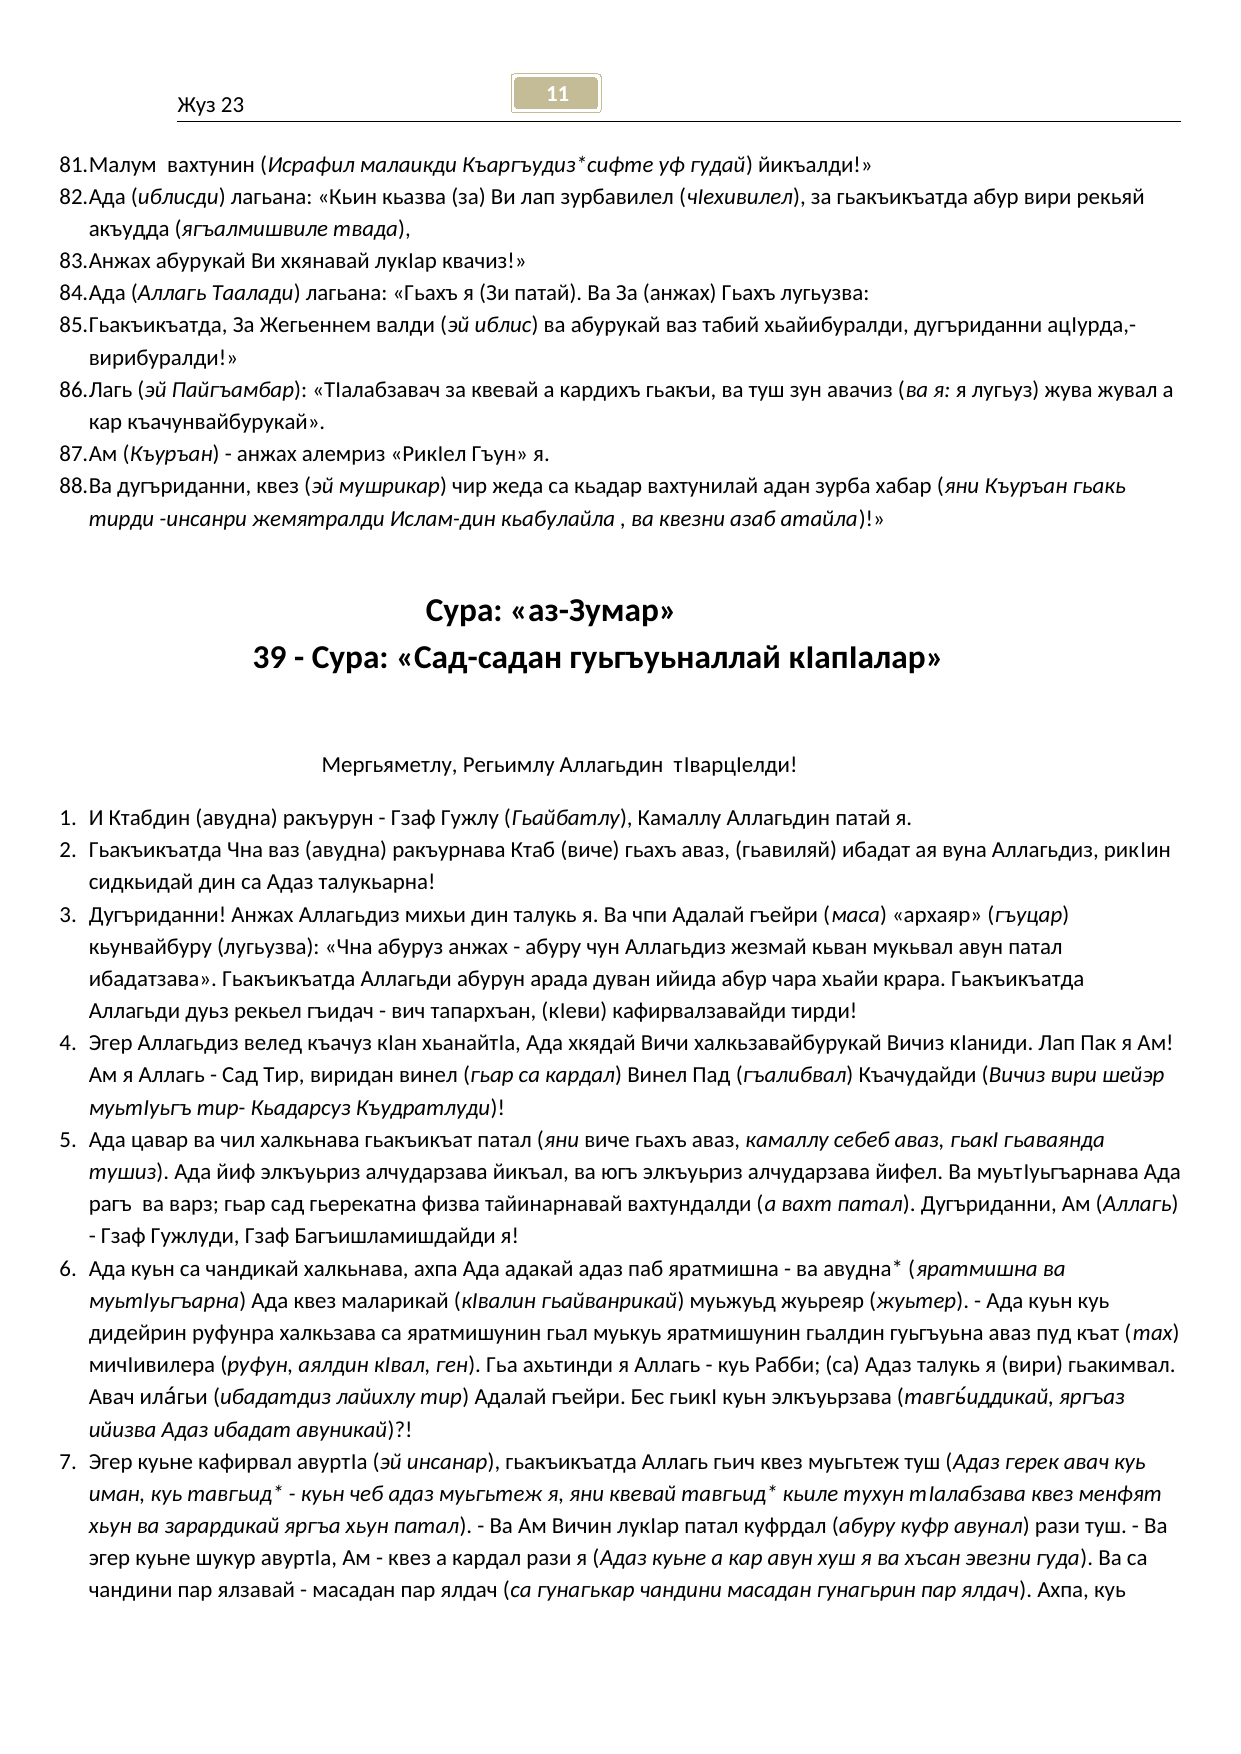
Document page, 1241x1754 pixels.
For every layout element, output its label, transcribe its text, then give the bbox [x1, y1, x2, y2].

list Гьакъикъатда Чна ваз (авудна) ракъурнава Ктаб (виче) гьахъ аваз, (гьавиляй) ибадат ая вуна Аллагьдиз, рикIин сидкьидай дин са Адаз талукьарна! [59, 835, 1181, 896]
list Малум вахтунин (Исрафил малаикди Къаргъудиз*сифте уф гудай) йикъалди!» [59, 150, 1181, 178]
list Ада (Аллагь Таалади) лагьана: «Гьахъ я (Зи патай). Ва За (анжах) Гьахъ лугьузва: [59, 278, 1181, 306]
list Ам (Къуръан) - анжах алемриз «РикIел Гъун» я. [59, 439, 1181, 467]
list Ада куьн са чандикай халкьнава, ахпа Ада адакай адаз паб яратмишна - ва авудна* (яратмишна ва муьтIуьгъарна) Ада квез маларикай (кIвалин гьайванрикай) муьжуьд жуьреяр (жуьтер). - Ада куьн куь дидейрин руфунра халкьзава са яратмишунин гьал муькуь яратмишунин гьалдин гуьгъуьна аваз пуд къат (тах) мичIивилера (руфун, аялдин кIвал, ген). Гьа ахьтинди я Аллагь - куь Рабби; (са) Адаз талукь я (вири) гьакимвал. Авач ила́гьи (ибадатдиз лайихлу тир) Адалай гъейри. Бес гьикI куьн элкъуьрзава (тавгь́иддикай, яргъаз ийизва Адаз ибадат авуникай)?! [59, 1254, 1181, 1443]
list Ада (иблисди) лагьана: «Кьин кьазва (за) Ви лап зурбавилел (чIехивилел), за гьакъикъатда абур вири рекьяй акъудда (ягъалмишвиле твада), [59, 182, 1181, 242]
list Дугъриданни! Анжах Аллагьдиз михьи дин талукь я. Ва чпи Адалай гъейри (маса) «архаяр» (гъуцар) кьунвайбуру (лугьузва): «Чна абуруз анжах - абуру чун Аллагьдиз жезмай кьван мукьвал авун патал ибадатзава». Гьакъикъатда Аллагьди абурун арада дуван ийида абур чара хьайи крара. Гьакъикъатда Аллагьди дуьз рекьел гъидач - вич тапархъан, (кIеви) кафирвалзавайди тирди! [59, 900, 1181, 1024]
text Сура: «аз-Зумар» [177, 589, 1181, 630]
list Ада цавар ва чил халкьнава гьакъикъат патал (яни виче гьахъ аваз, камаллу себеб аваз, гьакI гьаваянда тушиз). Ада йиф элкъуьриз алчударзава йикъал, ва югъ элкъуьриз алчударзава йифел. Ва муьтIуьгъарнава Ада рагъ ва варз; гьар сад гьерекатна физва тайинарнавай вахтундалди (а вахт патал). Дугъриданни, Ам (Аллагь) - Гзаф Гужлуди, Гзаф Багъишламишдайди я! [59, 1125, 1181, 1249]
list Эгер Аллагьдиз велед къачуз кIан хьанайтIа, Ада хкядай Вичи халкьзавайбурукай Вичиз кIаниди. Лап Пак я Ам! Ам я Аллагь - Сад Тир, виридан винел (гьар са кардал) Винел Пад (гъалибвал) Къачудайди (Вичиз вири шейэр муьтIуьгъ тир- Кьадарсуз Къудратлуди)! [59, 1028, 1181, 1121]
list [59, 1447, 1181, 1604]
list Ва дугъриданни, квез (эй мушрикар) чир жеда са кьадар вахтунилай адан зурба хабар (яни Къуръан гьакь тирди -инсанри жемятралди Ислам-дин кьабулайла , ва квезни азаб атайла)!» [59, 472, 1181, 532]
list Анжах абурукай Ви хкянавай лукIар квачиз!» [59, 246, 1181, 274]
list И Ктабдин (авудна) ракъурун - Гзаф Гужлу (Гьайбатлу), Камаллу Аллагьдин патай я. [59, 803, 1181, 831]
text 39 - Сура: «Сад-садан гуьгъуьналлай кIапIалар» [177, 636, 1181, 676]
text Мергьяметлу, Регьимлу Аллагьдин тIварцIелди! [177, 750, 1181, 778]
list Лагь (эй Пайгъамбар): «ТIалабзавач за квевай а кардихъ гьакъи, ва туш зун авачиз (ва я: я лугьуз) жува жувал а кар къачунвайбурукай». [59, 375, 1181, 435]
list Гьакъикъатда, За Жегьеннем валди (эй иблис) ва абурукай ваз табий хьайибуралди, дугъриданни ацIурда,- вирибуралди!» [59, 311, 1181, 371]
